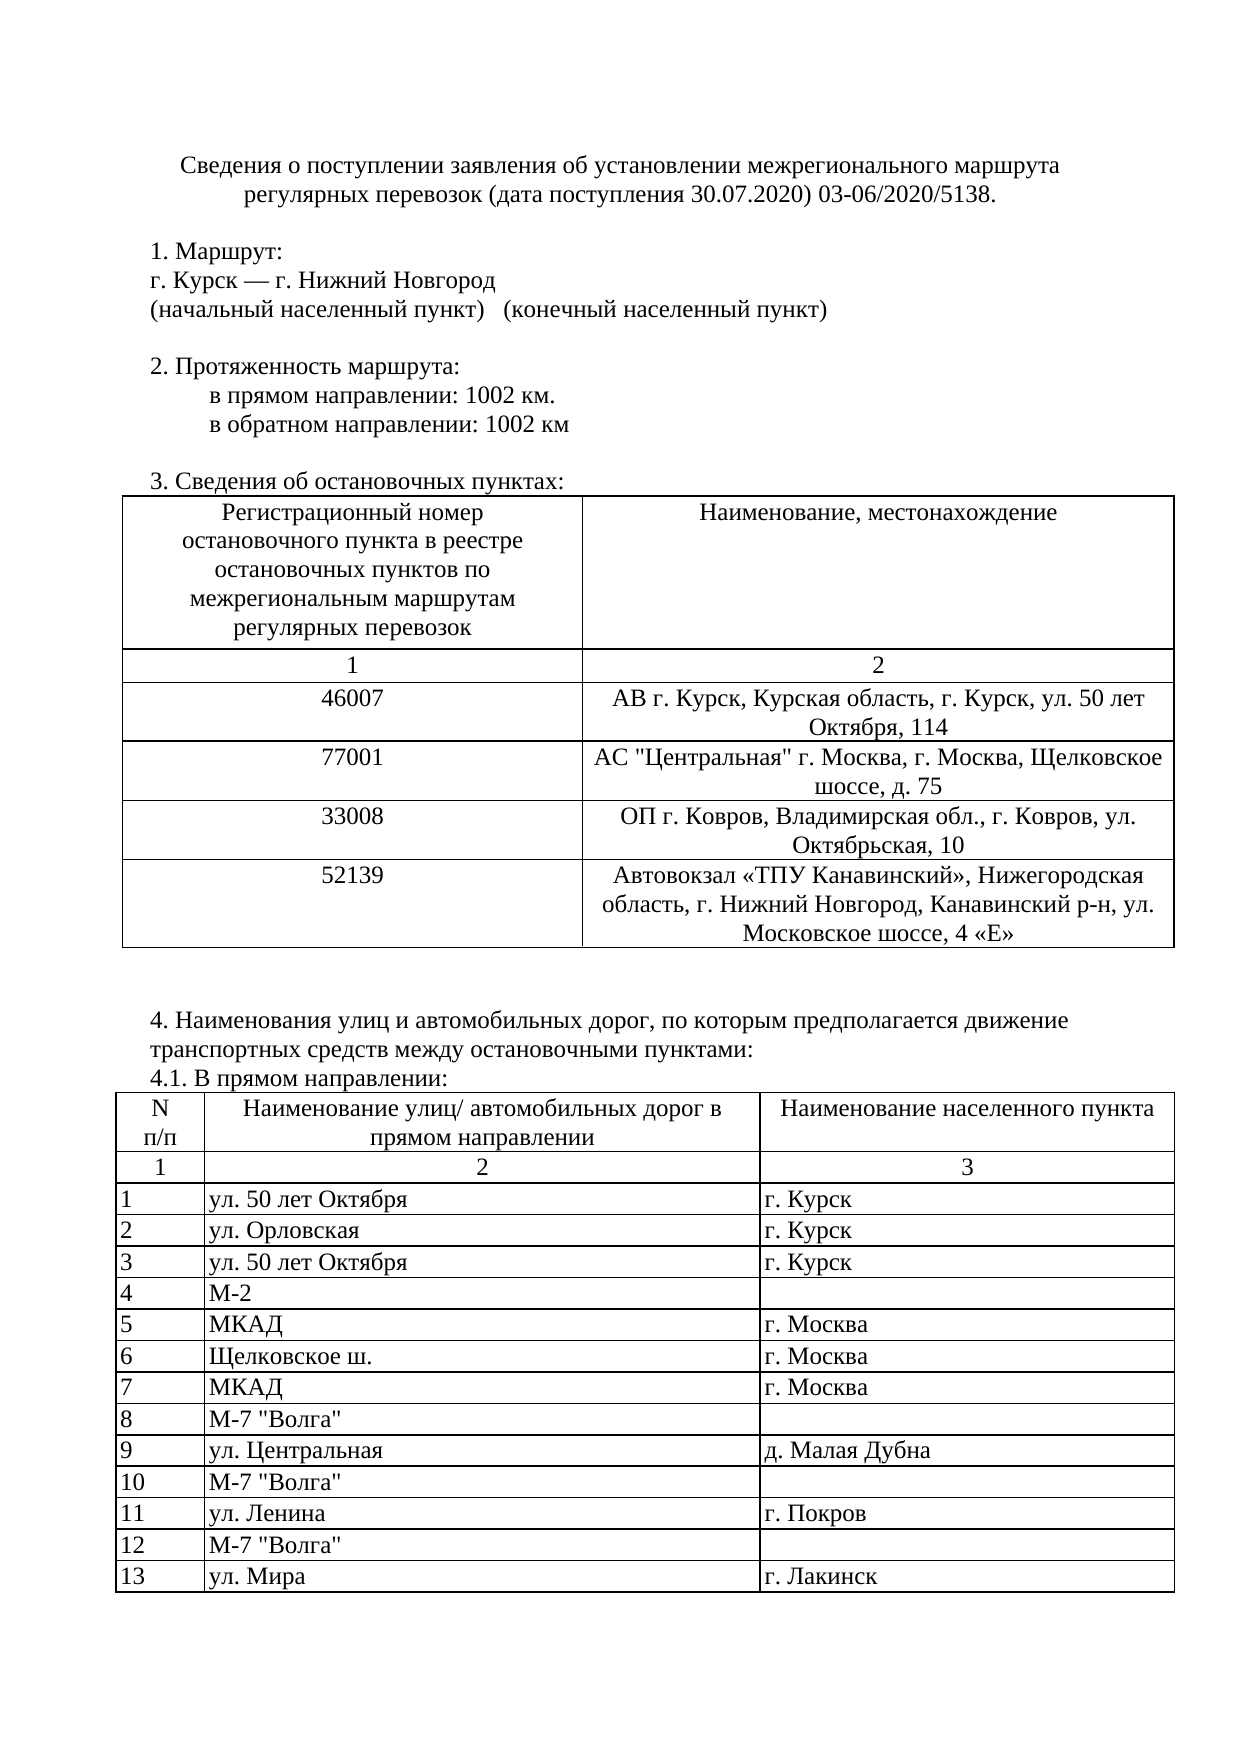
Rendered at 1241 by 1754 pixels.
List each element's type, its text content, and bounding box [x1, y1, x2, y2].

table_cell МКАД [205, 1310, 759, 1339]
table_cell 5 [117, 1310, 204, 1339]
table_cell 3 [761, 1152, 1174, 1182]
text 2. Протяженность маршрута: [150, 351, 1090, 380]
table_cell г. Москва [761, 1341, 1174, 1371]
table_cell 1 [123, 650, 582, 681]
table_cell 10 [117, 1467, 204, 1497]
text в прямом направлении: 1002 км. [150, 380, 1090, 409]
text Сведения о поступлении заявления об установлении межрегионального маршрута регулярных перевозок (дата поступления 30.07.2020) 03-06/2020/5138. [150, 150, 1090, 207]
table_cell 1 [117, 1152, 204, 1182]
table_cell г. Курск [761, 1215, 1174, 1245]
table_cell ул. Ленина [205, 1498, 759, 1528]
table_cell г. Лакинск [761, 1561, 1174, 1591]
table_cell 1 [117, 1184, 204, 1214]
table_cell 13 [117, 1561, 204, 1591]
table_cell ул. Орловская [205, 1215, 759, 1245]
table_cell [761, 1530, 1174, 1560]
table_cell г. Москва [761, 1310, 1174, 1339]
table_cell ул. Центральная [205, 1436, 759, 1465]
table_cell 2 [583, 650, 1173, 681]
text г. Курск — г. Нижний Новгород [150, 265, 1090, 294]
table_cell г. Покров [761, 1498, 1174, 1528]
table_cell [761, 1278, 1174, 1308]
table_cell ул. Мира [205, 1561, 759, 1591]
table_cell 2 [205, 1152, 759, 1182]
text 4.1. В прямом направлении: [150, 1063, 1090, 1092]
table_cell г. Курск [761, 1184, 1174, 1214]
table_cell 46007 [123, 683, 582, 740]
table_cell 4 [117, 1278, 204, 1308]
table_cell 9 [117, 1436, 204, 1465]
table_cell д. Малая Дубна [761, 1436, 1174, 1465]
table_cell г. Курск [761, 1247, 1174, 1277]
table_cell Автовокзал «ТПУ Канавинский», Нижегородская область, г. Нижний Новгород, Канавинский р-н, ул. Московское шоссе, 4 «Е» [583, 860, 1173, 946]
table_cell ул. 50 лет Октября [205, 1247, 759, 1277]
table_cell МКАД [205, 1373, 759, 1402]
text в обратном направлении: 1002 км [150, 409, 1090, 437]
table_cell АВ г. Курск, Курская область, г. Курск, ул. 50 лет Октября, 114 [583, 683, 1173, 740]
text (начальный населенный пункт) (конечный населенный пункт) [150, 294, 1090, 322]
text 1. Маршрут: [150, 236, 1090, 265]
table_cell ул. 50 лет Октября [205, 1184, 759, 1214]
table_header Наименование населенного пункта [761, 1093, 1174, 1151]
table_cell АС "Центральная" г. Москва, г. Москва, Щелковское шоссе, д. 75 [583, 742, 1173, 799]
table_cell 33008 [123, 801, 582, 858]
table_cell 77001 [123, 742, 582, 799]
table_header N п/п [117, 1093, 204, 1151]
table_cell 52139 [123, 860, 582, 946]
table_cell ОП г. Ковров, Владимирская обл., г. Ковров, ул. Октябрьская, 10 [583, 801, 1173, 858]
table_cell г. Москва [761, 1373, 1174, 1402]
table_header Наименование, местонахождение [583, 497, 1173, 648]
table_cell Щелковское ш. [205, 1341, 759, 1371]
table_header Регистрационный номер остановочного пункта в реестре остановочных пунктов по межрегиональным маршрутам регулярных перевозок [123, 497, 582, 648]
table_cell [761, 1467, 1174, 1497]
text 4. Наименования улиц и автомобильных дорог, по которым предполагается движение транспортных средств между остановочными пунктами: [150, 1005, 1090, 1063]
table_cell М-7 "Волга" [205, 1467, 759, 1497]
table_cell 8 [117, 1404, 204, 1434]
table_cell 7 [117, 1373, 204, 1402]
table_cell 2 [117, 1215, 204, 1245]
table_cell 3 [117, 1247, 204, 1277]
table_cell 12 [117, 1530, 204, 1560]
table_cell 6 [117, 1341, 204, 1371]
table_cell М-7 "Волга" [205, 1404, 759, 1434]
table_cell 11 [117, 1498, 204, 1528]
table_header Наименование улиц/ автомобильных дорог в прямом направлении [205, 1093, 759, 1151]
text 3. Сведения об остановочных пунктах: [150, 466, 1090, 495]
table_cell М-7 "Волга" [205, 1530, 759, 1560]
table_cell М-2 [205, 1278, 759, 1308]
table_cell [761, 1404, 1174, 1434]
